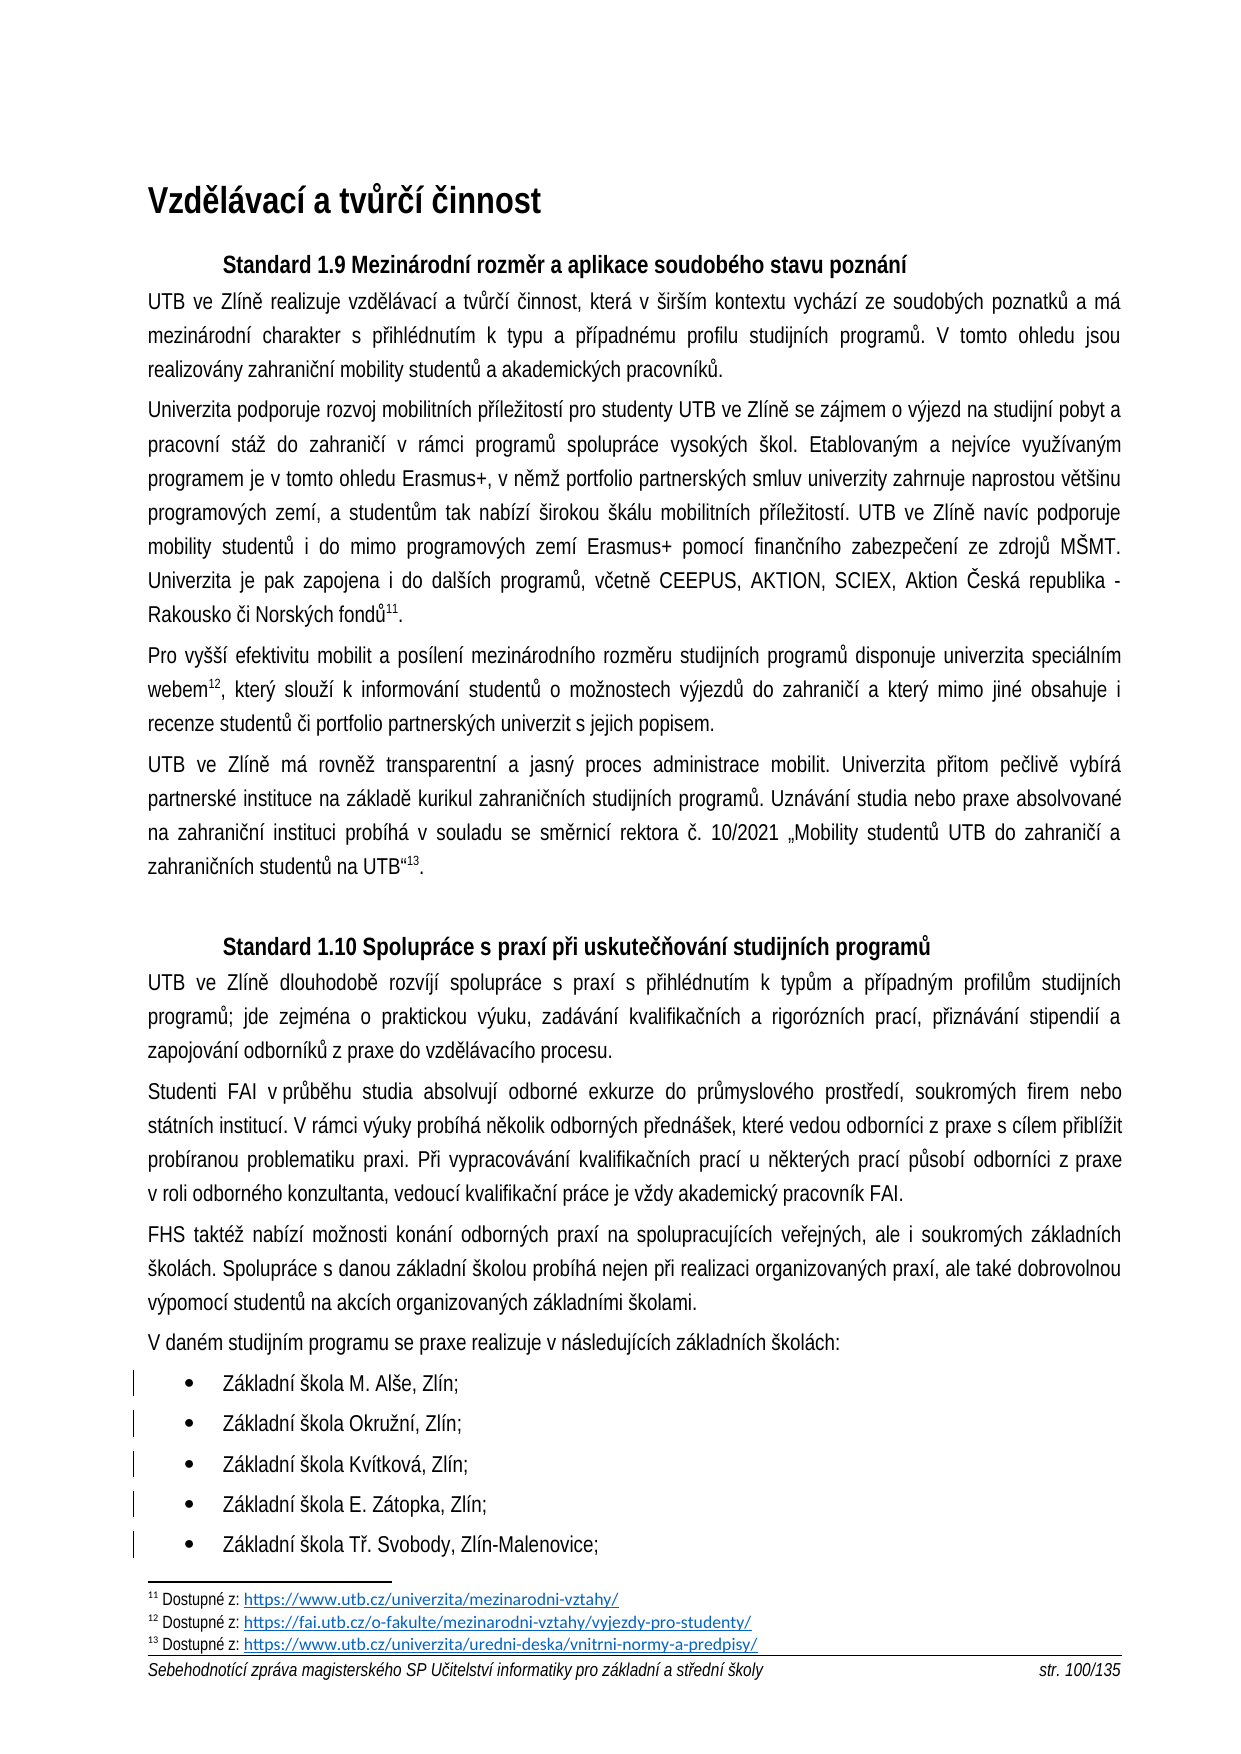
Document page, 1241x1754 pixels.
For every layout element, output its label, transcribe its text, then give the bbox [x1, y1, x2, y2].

subtitle Standard 1.9 Mezinárodní rozměr a aplikace soudobého stavu poznání [223, 250, 1122, 279]
text Pro vyšší efektivitu mobilit a posílení mezinárodního rozměru studijních programů disponuje univerzita speciálním webem, který slouží k informování studentů o možnostech výjezdů do zahraničí a který mimo jiné obsahuje i recenze studentů či portfolio partnerských univerzit s jejich popisem. [148, 642, 1122, 736]
text V daném studijním programu se praxe realizuje v následujících základních školách: [148, 1329, 1122, 1356]
list Základní škola Tř. Svobody, Zlín-Malenovice; [185, 1531, 1122, 1558]
text FHS taktéž nabízí možnosti konání odborných praxí na spolupracujících veřejných, ale i soukromých základních školách. Spolupráce s danou základní školou probíhá nejen při realizaci organizovaných praxí, ale také dobrovolnou výpomocí studentů na akcích organizovaných základními školami. [148, 1221, 1122, 1315]
text Univerzita podporuje rozvoj mobilitních příležitostí pro studenty UTB ve Zlíně se zájmem o výjezd na studijní pobyt a pracovní stáž do zahraničí v rámci programů spolupráce vysokých škol. Etablovaným a nejvíce využívaným programem je v tomto ohledu Erasmus+, v němž portfolio partnerských smluv univerzity zahrnuje naprostou většinu programových zemí, a studentům tak nabízí širokou škálu mobilitních příležitostí. UTB ve Zlíně navíc podporuje mobility studentů i do mimo programových zemí Erasmus+ pomocí finančního zabezpečení ze zdrojů MŠMT. Univerzita je pak zapojena i do dalších programů, včetně CEEPUS, AKTION, SCIEX, Aktion Česká republika - Rakousko či Norských fondů. [148, 396, 1122, 628]
list Základní škola E. Zátopka, Zlín; [185, 1491, 1122, 1517]
list Základní škola Kvítková, Zlín; [185, 1451, 1122, 1477]
subtitle Standard 1.10 Spolupráce s praxí při uskutečňování studijních programů [223, 932, 1122, 960]
text UTB ve Zlíně dlouhodobě rozvíjí spolupráce s praxí s přihlédnutím k typům a případným profilům studijních programů; jde zejména o praktickou výuku, zadávání kvalifikačních a rigorózních prací, přiznávání stipendií a zapojování odborníků z praxe do vzdělávacího procesu. [148, 969, 1122, 1064]
text UTB ve Zlíně realizuje vzdělávací a tvůrčí činnost, která v širším kontextu vychází ze soudobých poznatků a má mezinárodní charakter s přihlédnutím k typu a případnému profilu studijních programů. V tomto ohledu jsou realizovány zahraniční mobility studentů a akademických pracovníků. [148, 288, 1122, 382]
text UTB ve Zlíně má rovněž transparentní a jasný proces administrace mobilit. Univerzita přitom pečlivě vybírá partnerské instituce na základě kurikul zahraničních studijních programů. Uznávání studia nebo praxe absolvované na zahraniční instituci probíhá v souladu se směrnicí rektora č. 10/2021 „Mobility studentů UTB do zahraničí a zahraničních studentů na UTB“. [148, 751, 1122, 879]
list Základní škola M. Alše, Zlín; [185, 1370, 1122, 1396]
subtitle Vzdělávací a tvůrčí činnost [148, 178, 1122, 221]
list Základní škola Okružní, Zlín; [185, 1410, 1122, 1437]
text Studenti FAI v průběhu studia absolvují odborné exkurze do průmyslového prostředí, soukromých firem nebo státních institucí. V rámci výuky probíhá několik odborných přednášek, které vedou odborníci z praxe s cílem přiblížit probíranou problematiku praxi. Při vypracovávání kvalifikačních prací u některých prací působí odborníci z praxe v roli odborného konzultanta, vedoucí kvalifikační práce je vždy akademický pracovník FAI. [148, 1078, 1122, 1207]
